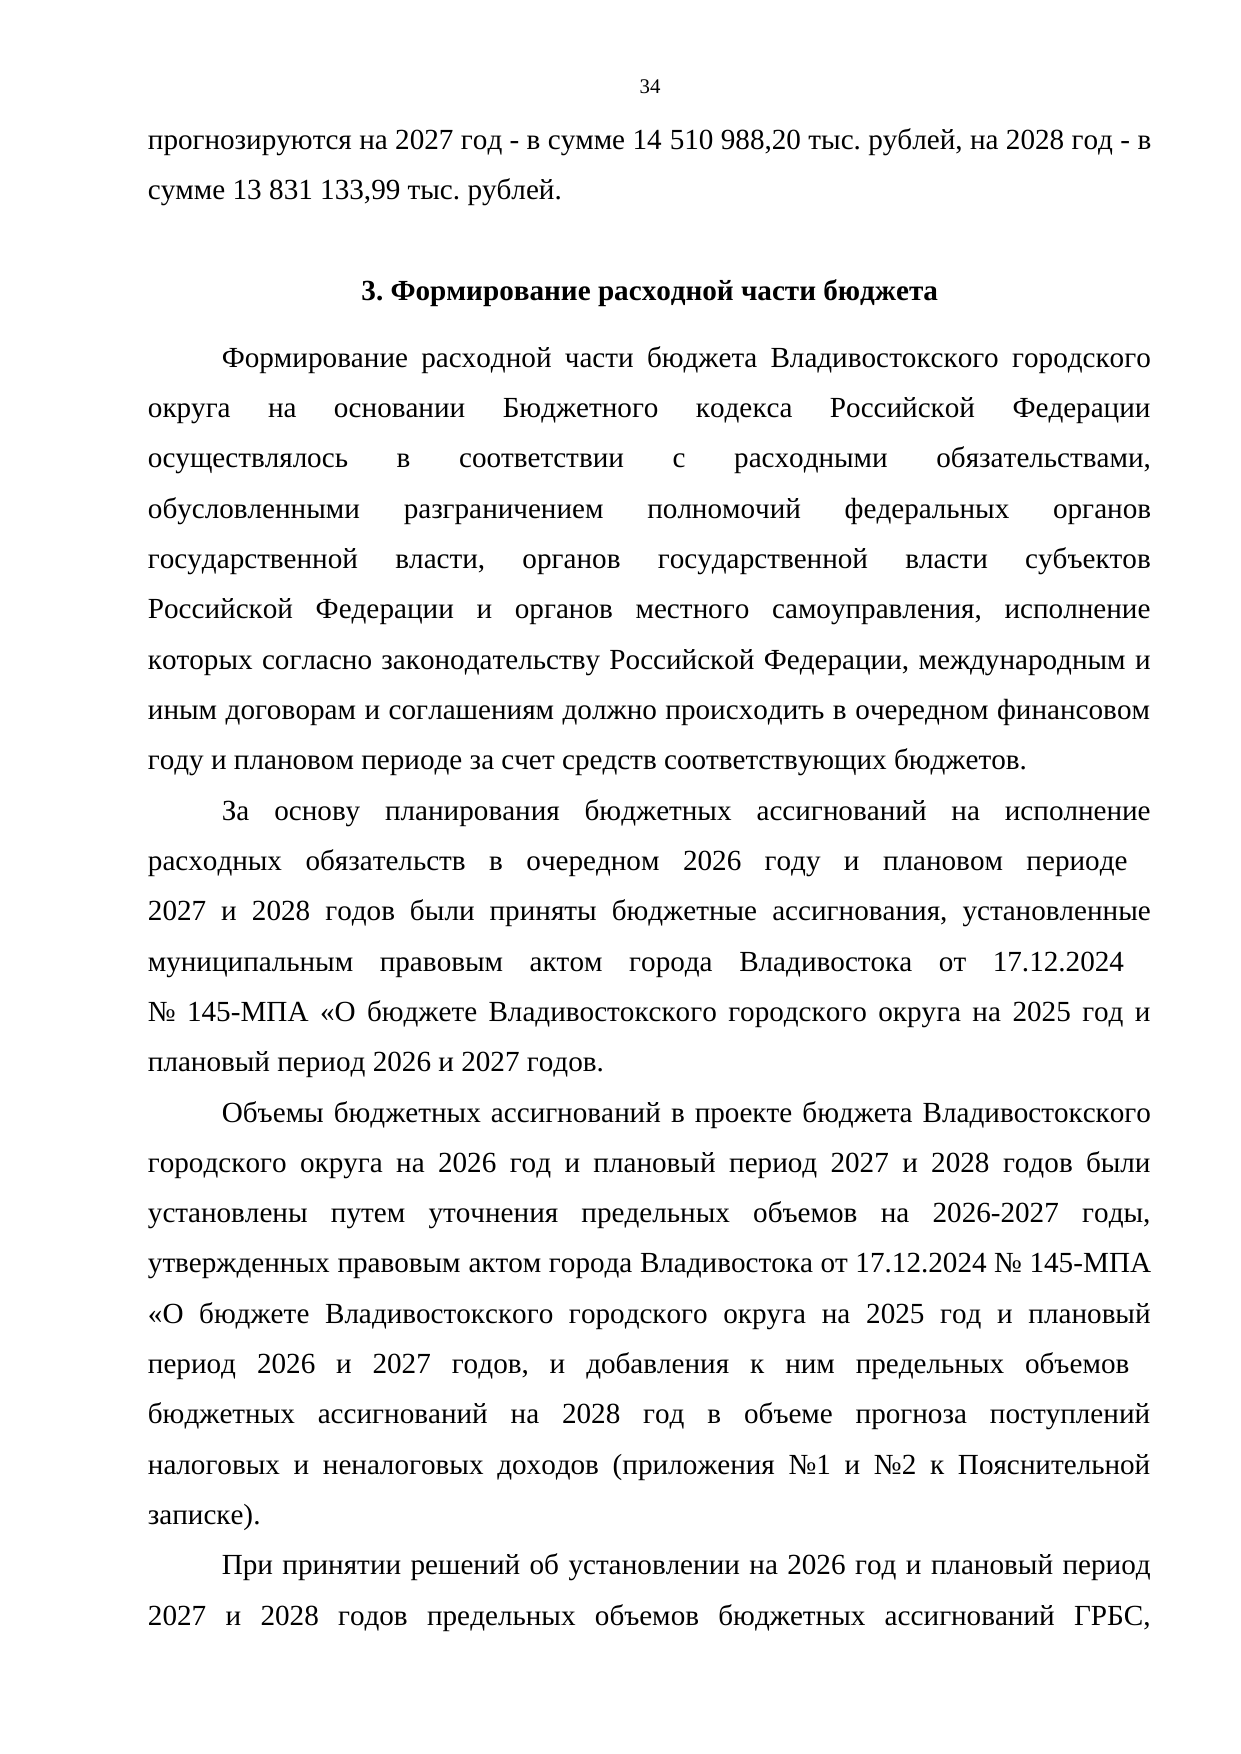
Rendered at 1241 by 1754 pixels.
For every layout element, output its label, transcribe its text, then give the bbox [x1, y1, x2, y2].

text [148, 1547, 1152, 1631]
subtitle 3. Формирование расходной части бюджета [148, 273, 1152, 306]
text За основу планирования бюджетных ассигнований на исполнение расходных обязательств в очередном 2026 году и плановом периоде 2027 и 2028 годов были приняты бюджетные ассигнования, установленные муниципальным правовым актом города Владивостока от 17.12.2024 № 145-МПА «О бюджете Владивостокского городского округа на 2025 год и плановый период 2026 и 2027 годов. [148, 793, 1152, 1078]
text Объемы бюджетных ассигнований в проекте бюджета Владивостокского городского округа на 2026 год и плановый период 2027 и 2028 годов были установлены путем уточнения предельных объемов на 2026-2027 годы, утвержденных правовым актом города Владивостока от 17.12.2024 № 145-МПА «О бюджете Владивостокского городского округа на 2025 год и плановый период 2026 и 2027 годов, и добавления к ним предельных объемов бюджетных ассигнований на 2028 год в объеме прогноза поступлений налоговых и неналоговых доходов (приложения №1 и №2 к Пояснительной записке). [148, 1095, 1152, 1531]
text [148, 122, 1152, 206]
text Формирование расходной части бюджета Владивостокского городского округа на основании Бюджетного кодекса Российской Федерации осуществлялось в соответствии с расходными обязательствами, обусловленными разграничением полномочий федеральных органов государственной власти, органов государственной власти субъектов Российской Федерации и органов местного самоуправления, исполнение которых согласно законодательству Российской Федерации, международным и иным договорам и соглашениям должно происходить в очередном финансовом году и плановом периоде за счет средств соответствующих бюджетов. [148, 340, 1152, 776]
